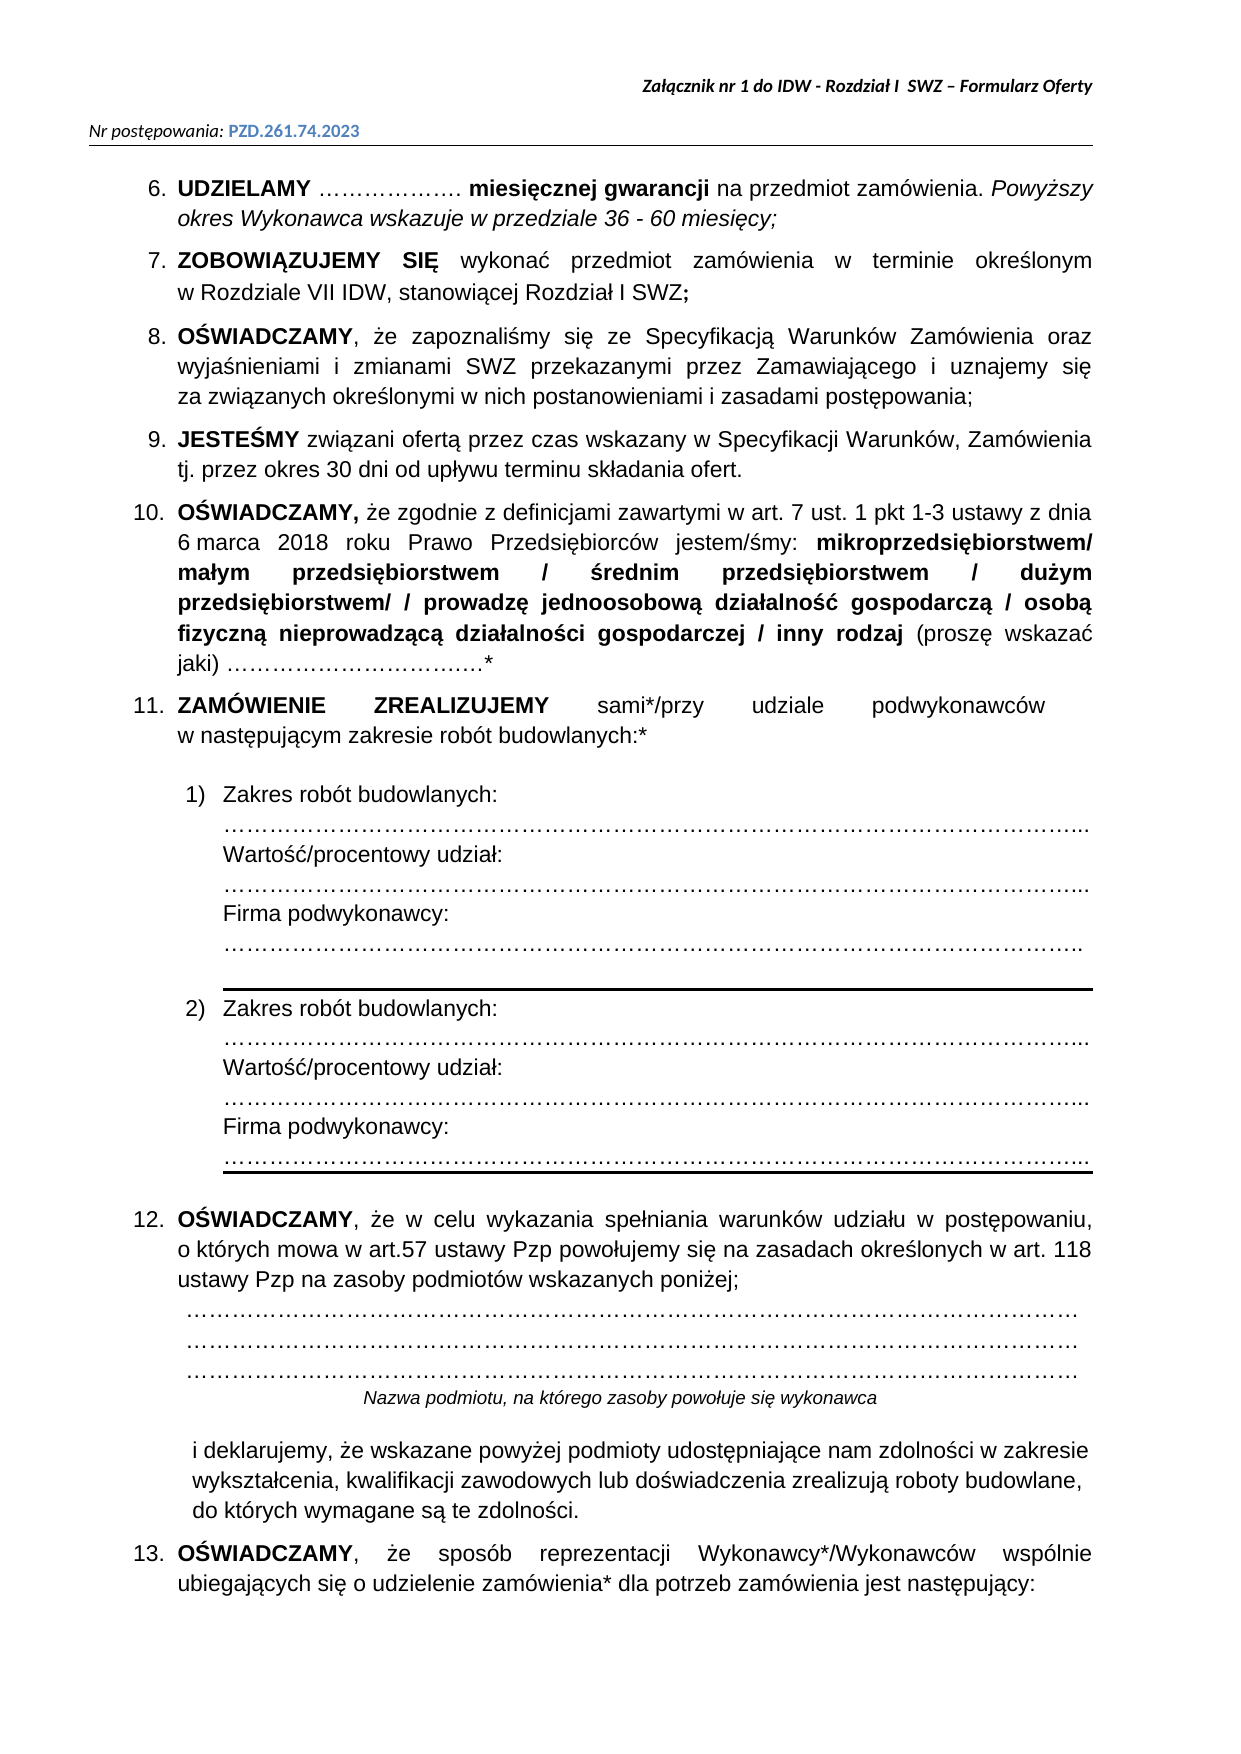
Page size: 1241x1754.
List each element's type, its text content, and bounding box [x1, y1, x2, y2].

text Firma podwykonawcy: [223, 1113, 1093, 1139]
list Zakres robót budowlanych: [185, 781, 1093, 808]
text Firma podwykonawcy: [223, 900, 1093, 927]
text …………………………………………………………………………………………………... [223, 1083, 1093, 1110]
text i deklarujemy, że wskazane powyżej podmioty udostępniające nam zdolności w zakresie wykształcenia, kwalifikacji zawodowych lub doświadczenia zrealizują roboty budowlane, do których wymagane są te zdolności. [192, 1437, 1093, 1523]
list Zakres robót budowlanych: [185, 994, 1093, 1021]
text …………………………………………………………………………………………………... [223, 811, 1093, 837]
list ZAMÓWIENIE ZREALIZUJEMY sami*/przy udziale podwykonawców w następującym zakresie robót budowlanych:* [133, 692, 1093, 748]
text …………………………………………………………………………………………………... [223, 1024, 1093, 1051]
list OŚWIADCZAMY, że w celu wykazania spełniania warunków udziału w postępowaniu, o których mowa w art.57 ustawy Pzp powołujemy się na zasadach określonych w art. 118 ustawy Pzp na zasoby podmiotów wskazanych poniżej; [133, 1206, 1093, 1293]
list OŚWIADCZAMY, że zgodnie z definicjami zawartymi w art. 7 ust. 1 pkt 1-3 ustawy z dnia 6 marca 2018 roku Prawo Przedsiębiorców jestem/śmy: mikroprzedsiębiorstwem/ małym przedsiębiorstwem / średnim przedsiębiorstwem / dużym przedsiębiorstwem/ / prowadzę jednoosobową działalność gospodarczą / osobą fizyczną nieprowadzącą działalności gospodarczej / inny rodzaj (proszę wskazać jaki) ………………………….…* [133, 499, 1093, 676]
text Wartość/procentowy udział: [223, 1054, 1093, 1080]
list UDZIELAMY ………………. miesięcznej gwarancji na przedmiot zamówienia. Powyższy okres Wykonawca wskazuje w przedziale 36 - 60 miesięcy; [148, 174, 1093, 231]
list JESTEŚMY związani ofertą przez czas wskazany w Specyfikacji Warunków, Zamówienia tj. przez okres 30 dni od upływu terminu składania ofert. [148, 426, 1093, 482]
text …………………………………………………………………………………………………... [223, 1143, 1093, 1171]
text Nazwa podmiotu, na którego zasoby powołuje się wykonawca [148, 1387, 1093, 1409]
list OŚWIADCZAMY, że zapoznaliśmy się ze Specyfikacją Warunków Zamówienia oraz wyjaśnieniami i zmianami SWZ przekazanymi przez Zamawiającego i uznajemy się za związanych określonymi w nich postanowieniami i zasadami postępowania; [148, 323, 1093, 409]
text …………………………………………………………………………………………………... [223, 871, 1093, 897]
text ………………………………………………………………………………………………….. [223, 930, 1093, 956]
list ZOBOWIĄZUJEMY SIĘ wykonać przedmiot zamówienia w terminie określonym w Rozdziale VII IDW, stanowiącej Rozdział I SWZ; [148, 247, 1093, 306]
text Wartość/procentowy udział: [223, 841, 1093, 867]
list OŚWIADCZAMY, że sposób reprezentacji Wykonawcy*/Wykonawców wspólnie ubiegających się o udzielenie zamówienia* dla potrzeb zamówienia jest następujący: [133, 1540, 1093, 1596]
list ……………………………………………………………………………………………………………………………………………………………………………………………………………………………………………………………………………………………………………………… [185, 1296, 1093, 1383]
